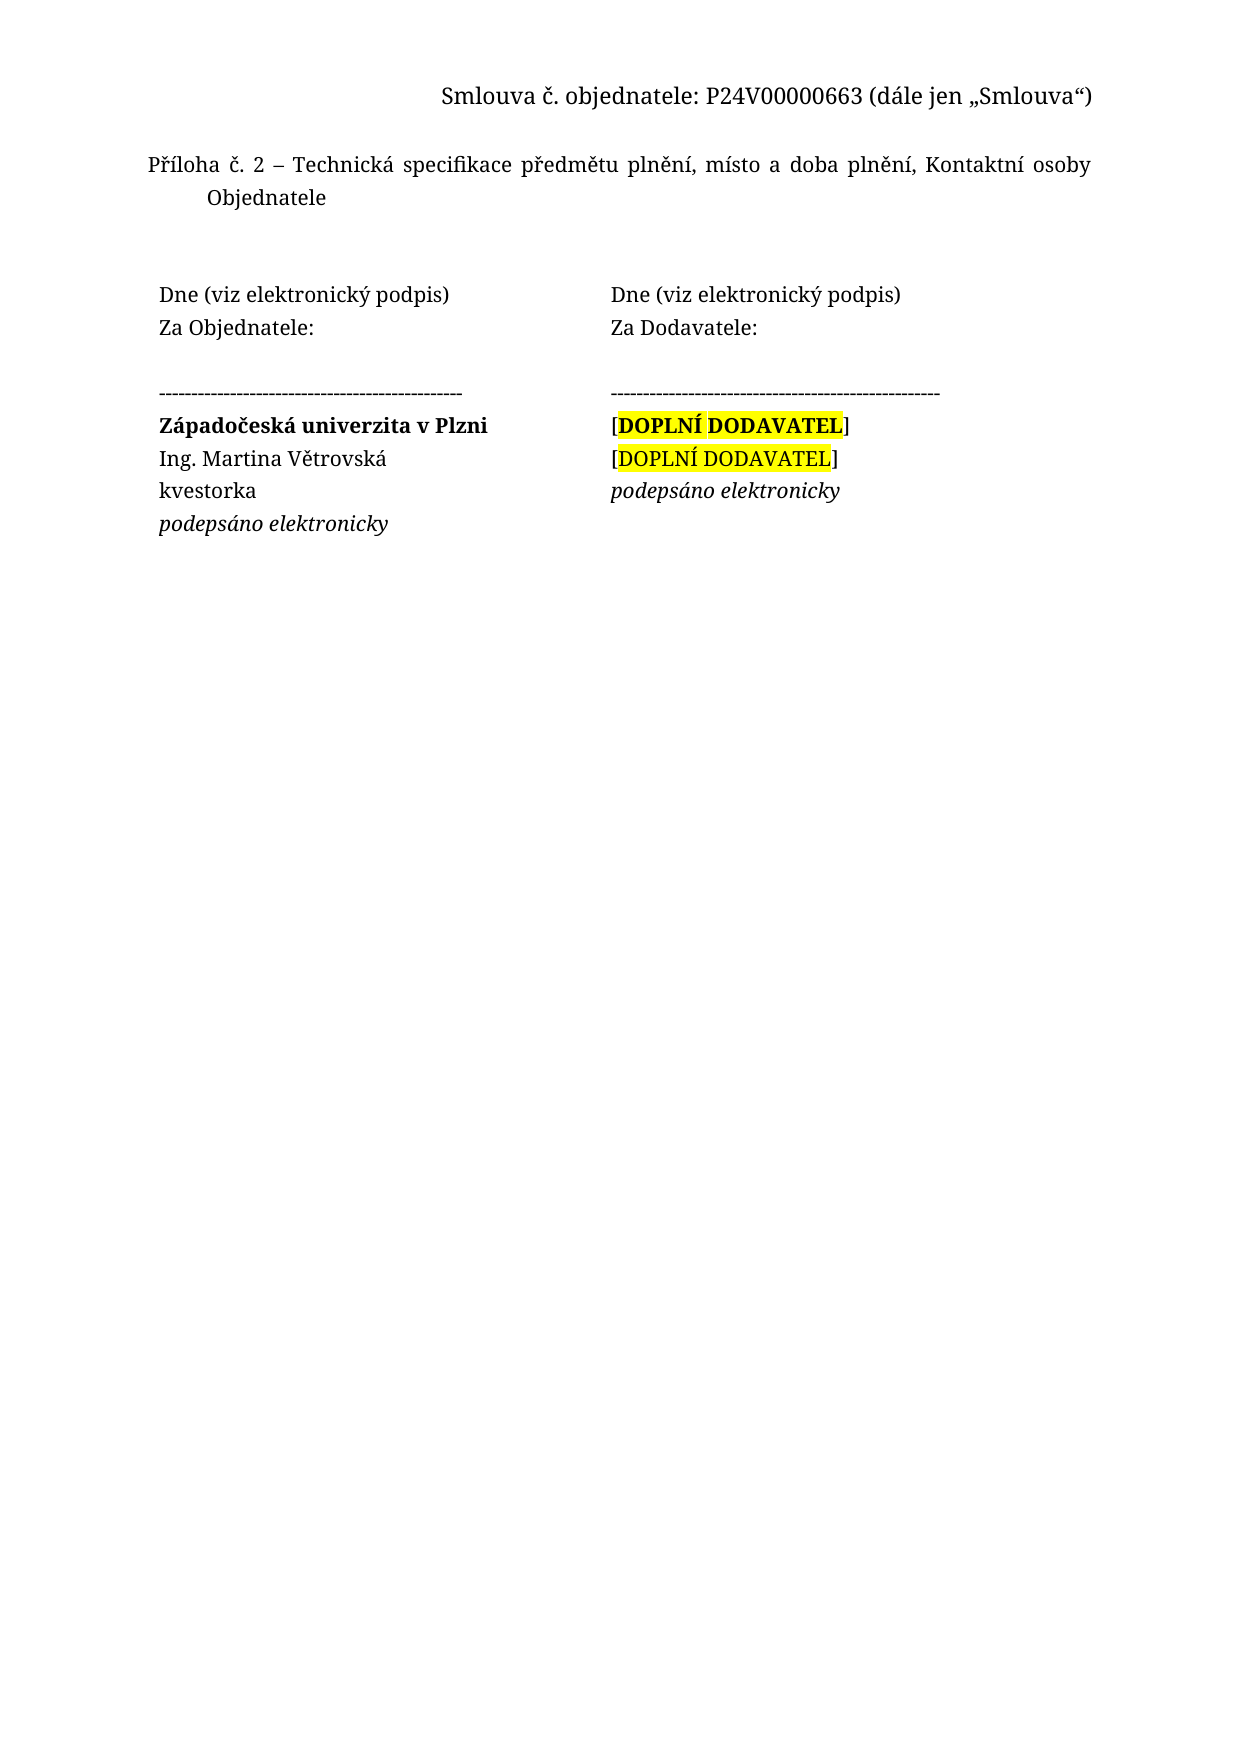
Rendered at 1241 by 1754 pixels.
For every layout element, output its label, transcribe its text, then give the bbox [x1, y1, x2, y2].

text Příloha č. 2 – Technická specifikace předmětu plnění, místo a doba plnění, Kontaktní osoby Objednatele [148, 150, 1093, 211]
table_header Dne (viz elektronický podpis) Za Objednatele: ----------------------------------------------- Západočeská univerzita v Plzni Ing. Martina Větrovská kvestorka podepsáno elektronicky [148, 281, 599, 541]
table_header Dne (viz elektronický podpis) Za Dodavatele: --------------------------------------------------- [DOPLNÍ DODAVATEL] [DOPLNÍ DODAVATEL] podepsáno elektronicky [599, 281, 1051, 541]
